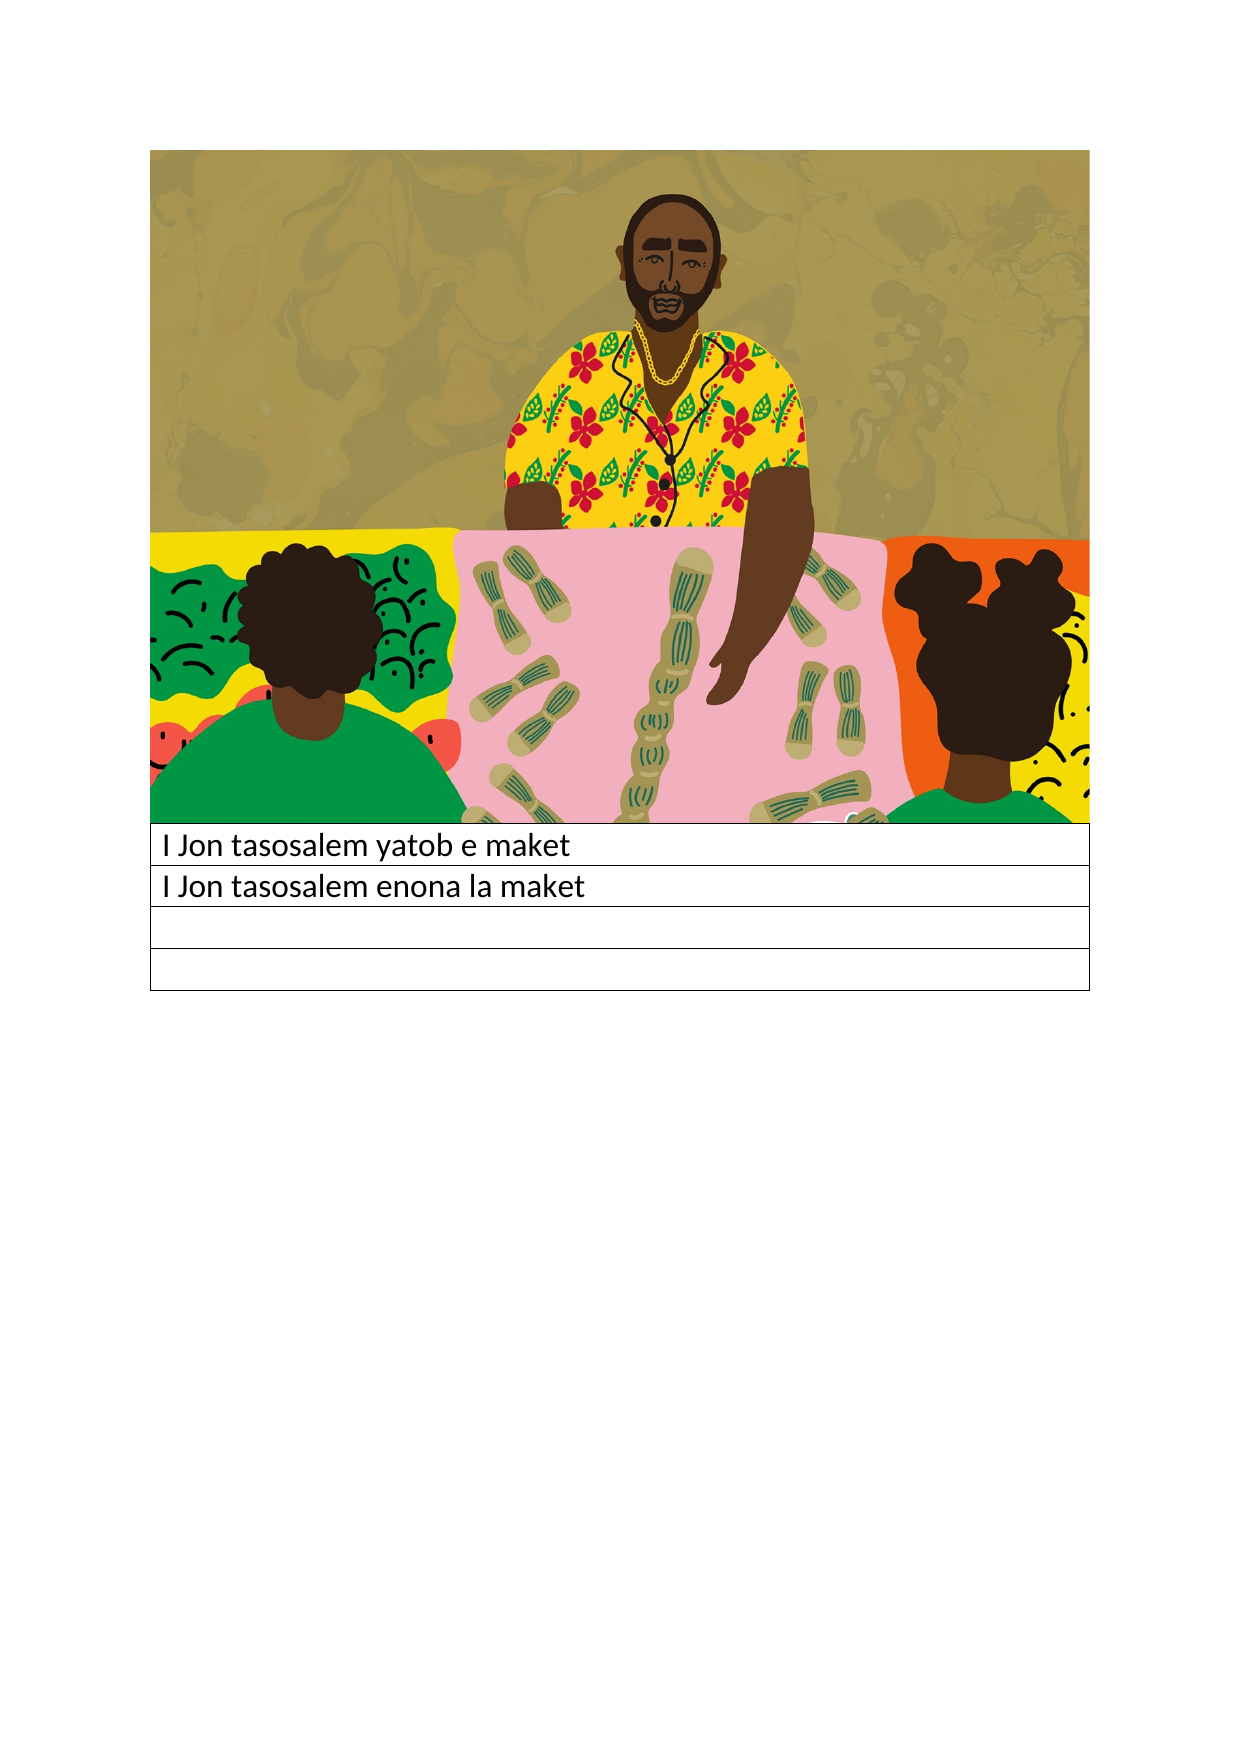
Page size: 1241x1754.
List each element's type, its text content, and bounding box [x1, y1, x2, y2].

table_cell [151, 949, 1089, 990]
table_cell I Jon tasosalem enona la maket [151, 866, 1089, 906]
table_cell [151, 907, 1089, 948]
table_header I Jon tasosalem yatob e maket [151, 824, 1089, 864]
picture [150, 150, 1090, 823]
